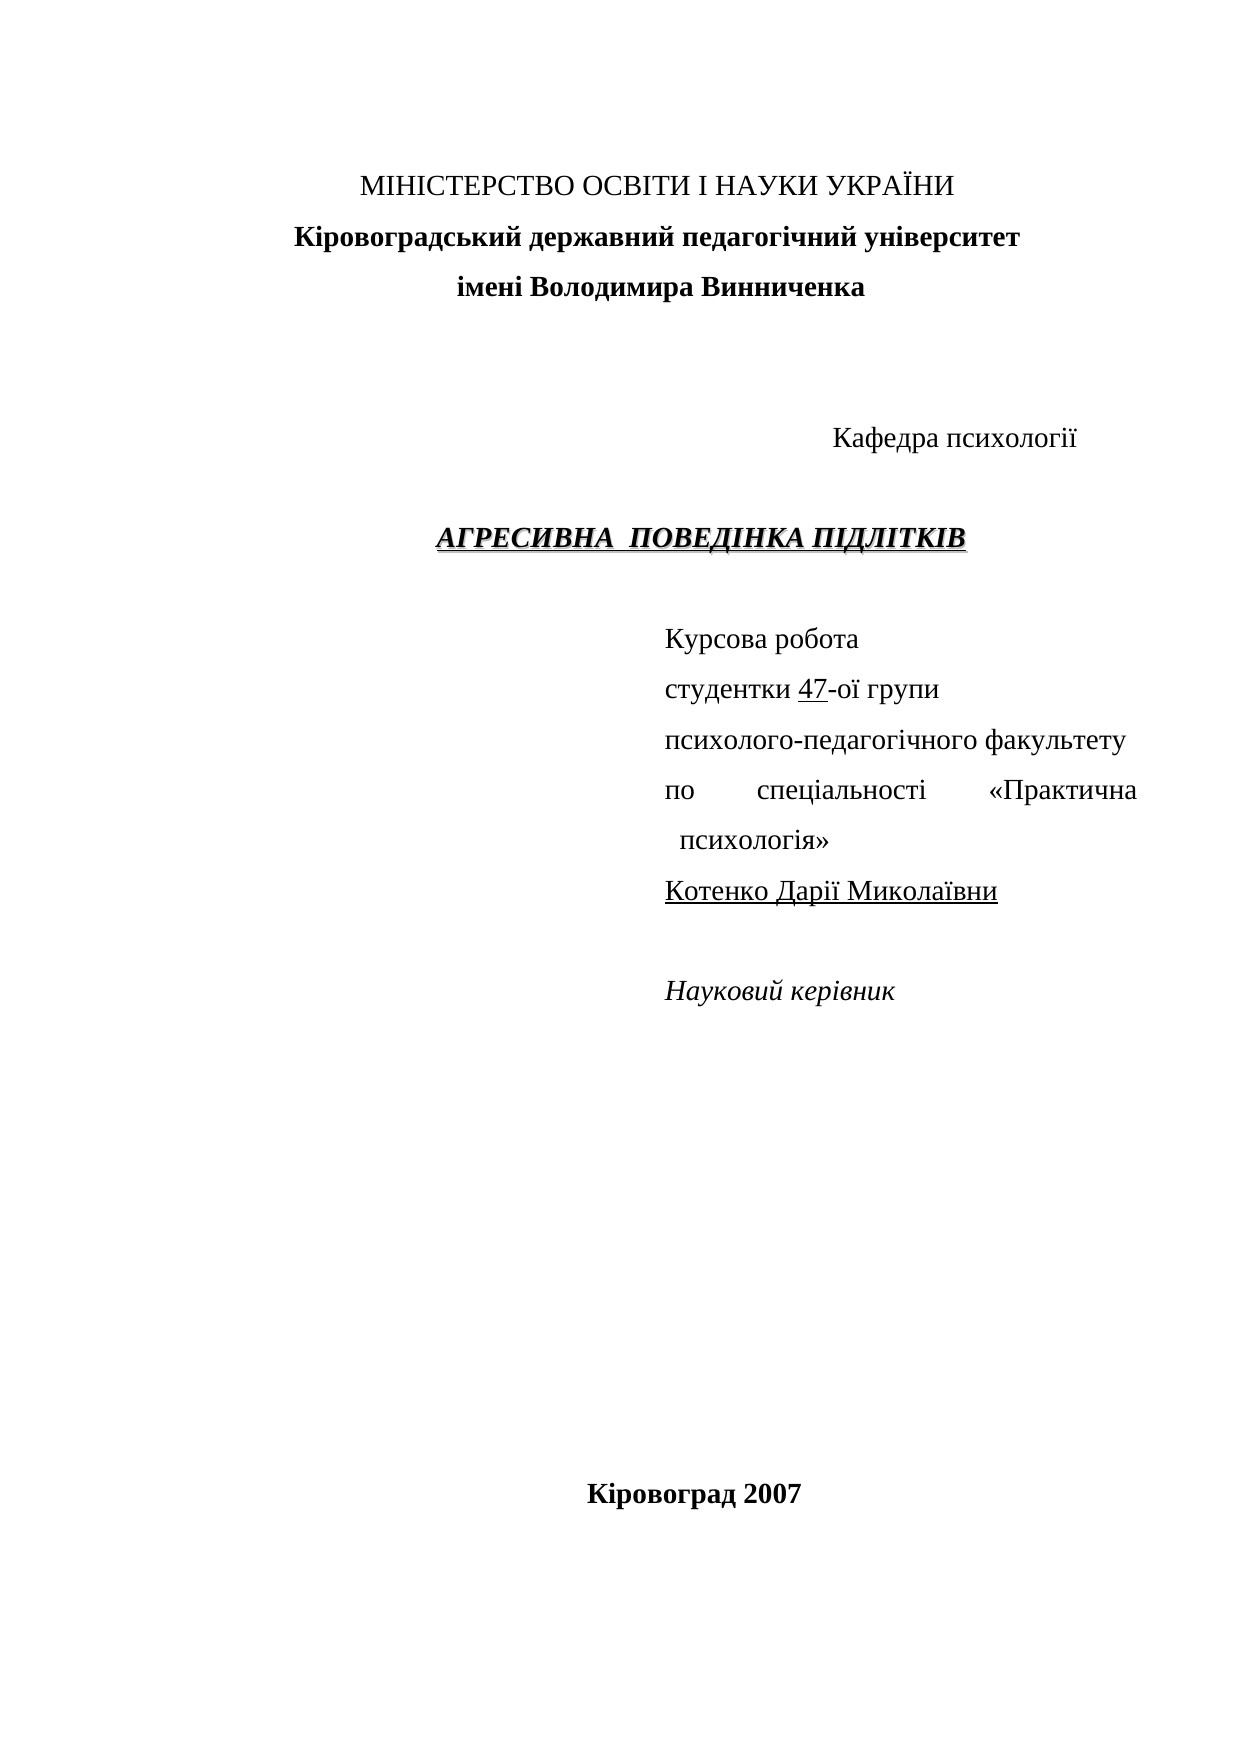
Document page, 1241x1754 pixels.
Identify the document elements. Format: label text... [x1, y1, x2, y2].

text АГРЕСИВНА ПОВЕДІНКА ПІДЛІТКІВ [177, 521, 1152, 554]
text по спеціальності «Практична психологія» [664, 772, 1137, 856]
text міністерство освіти і науки україни [103, 168, 1137, 202]
text психолого-педагогічного факультету [664, 722, 1137, 755]
text Курсова робота [664, 621, 1137, 655]
text Кіровоград 2007 [177, 1477, 1137, 1510]
text Кіровоградський державний педагогічний університет [103, 219, 1137, 252]
text Котенко Дарії Миколаївни [664, 873, 1137, 906]
text Кафедра психології [758, 420, 1137, 453]
text Науковий керівник [664, 973, 1137, 1007]
text студентки 47-ої групи [664, 672, 1137, 705]
text імені Володимира Винниченка [103, 269, 1137, 303]
